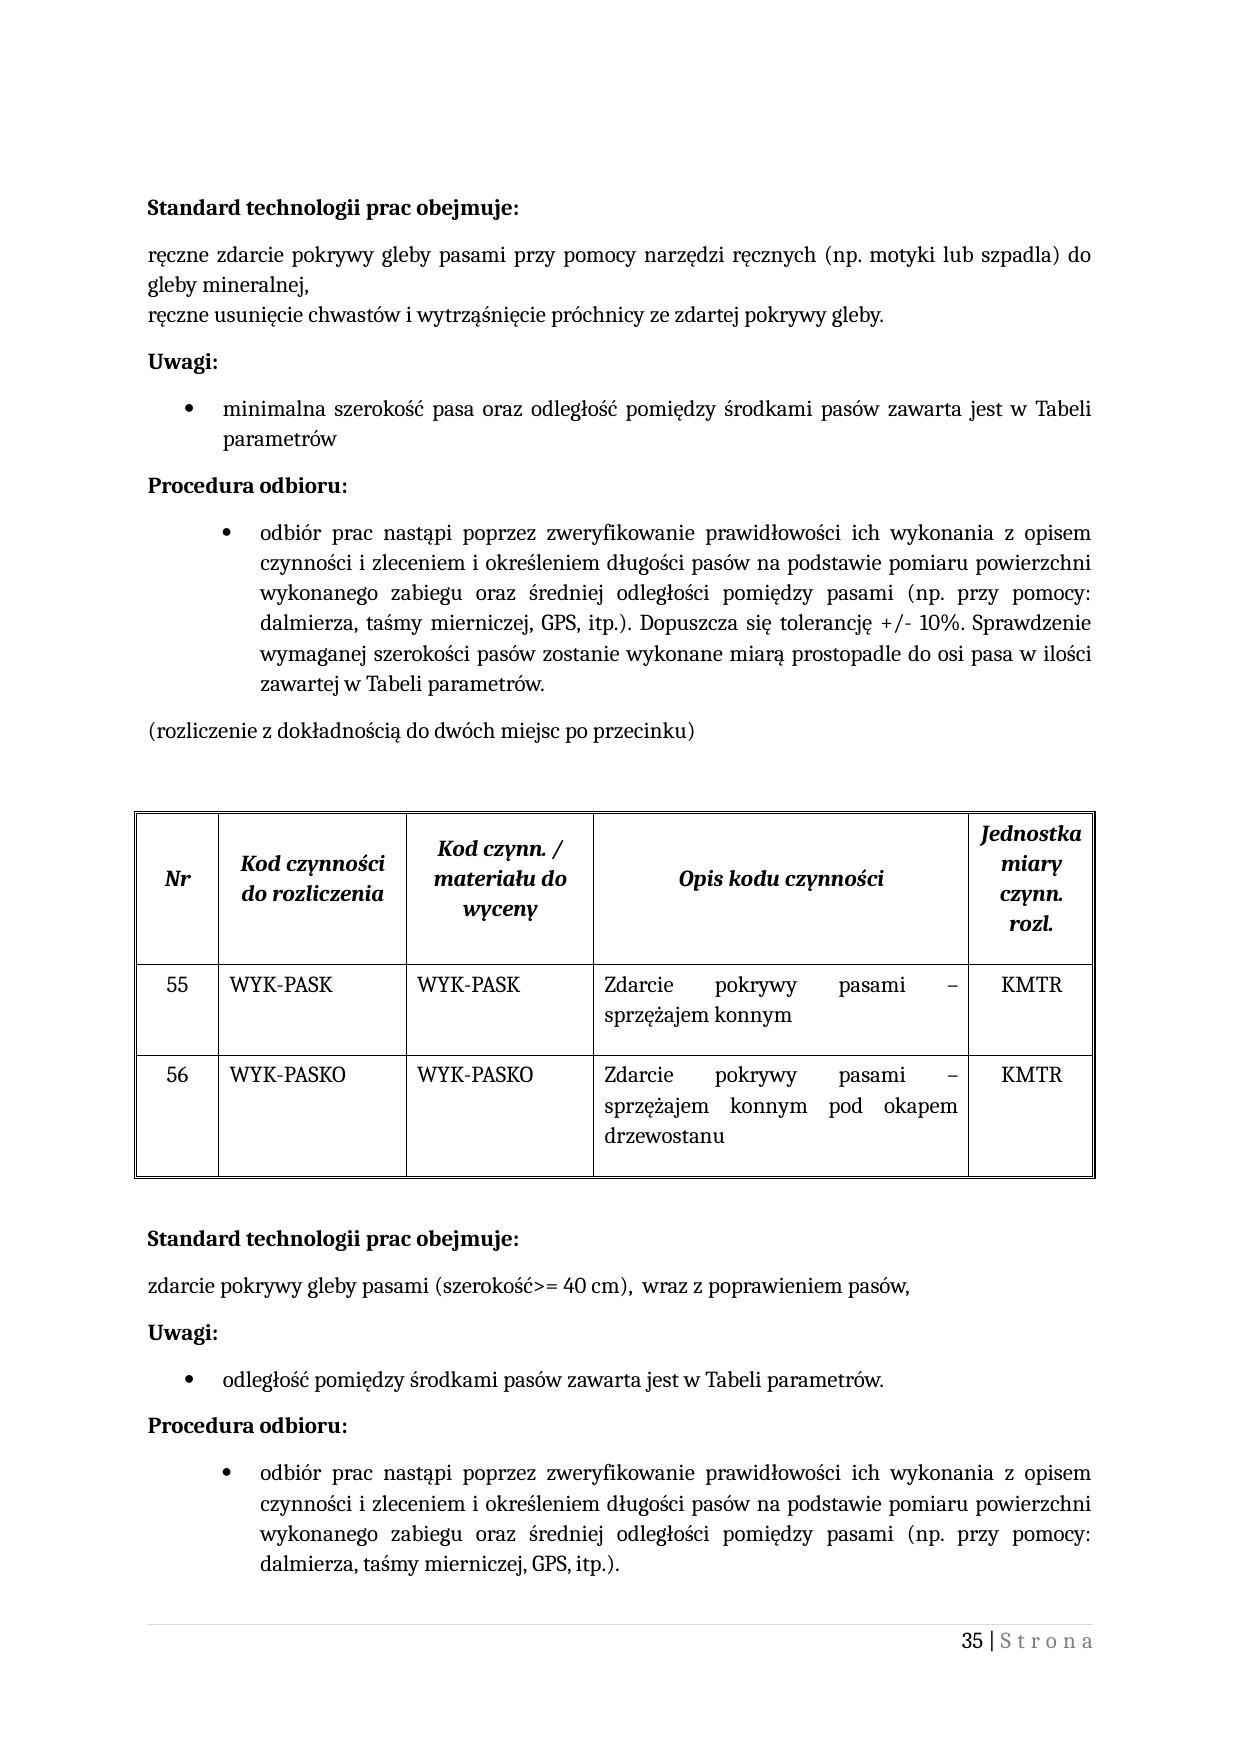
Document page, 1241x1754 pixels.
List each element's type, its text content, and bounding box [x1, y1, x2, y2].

table_cell KMTR [969, 1056, 1092, 1176]
table_cell KMTR [969, 965, 1092, 1055]
table_cell WYK-PASK [407, 965, 593, 1055]
table_header Kod czynności do rozliczenia [219, 814, 406, 964]
table_header Opis kodu czynności [594, 814, 968, 964]
text Standard technologii prac obejmuje: [148, 194, 1093, 221]
list odległość pomiędzy środkami pasów zawarta jest w Tabeli parametrów. [185, 1366, 1093, 1393]
table_header Kod czynn. / materiału do wyceny [407, 814, 593, 964]
text Uwagi: [148, 349, 1093, 375]
table_cell WYK-PASK [219, 965, 406, 1055]
table_cell WYK-PASKO [219, 1056, 406, 1176]
text Uwagi: [148, 1319, 1093, 1346]
list odbiór prac nastąpi poprzez zweryfikowanie prawidłowości ich wykonania z opisem czynności i zleceniem i określeniem długości pasów na podstawie pomiaru powierzchni wykonanego zabiegu oraz średniej odległości pomiędzy pasami (np. przy pomocy: dalmierza, taśmy mierniczej, GPS, itp.). [223, 1460, 1093, 1577]
table_cell 56 [137, 1056, 218, 1176]
list ręczne zdarcie pokrywy gleby pasami przy pomocy narzędzi ręcznych (np. motyki lub szpadla) do gleby mineralnej, [148, 241, 1093, 298]
table_header Nr [137, 814, 218, 964]
text Procedura odbioru: [148, 473, 1093, 499]
list zdarcie pokrywy gleby pasami (szerokość>= 40 cm), wraz z poprawieniem pasów, [148, 1273, 1093, 1299]
list odbiór prac nastąpi poprzez zweryfikowanie prawidłowości ich wykonania z opisem czynności i zleceniem i określeniem długości pasów na podstawie pomiaru powierzchni wykonanego zabiegu oraz średniej odległości pomiędzy pasami (np. przy pomocy: dalmierza, taśmy mierniczej, GPS, itp.). Dopuszcza się tolerancję +/- 10%. Sprawdzenie wymaganej szerokości pasów zostanie wykonane miarą prostopadle do osi pasa w ilości zawartej w Tabeli parametrów. [223, 519, 1093, 697]
table_cell WYK-PASKO [407, 1056, 593, 1176]
text (rozliczenie z dokładnością do dwóch miejsc po przecinku) [148, 717, 1093, 744]
list minimalna szerokość pasa oraz odległość pomiędzy środkami pasów zawarta jest w Tabeli parametrów [185, 396, 1093, 452]
text Standard technologii prac obejmuje: [148, 1226, 1093, 1252]
list ręczne usunięcie chwastów i wytrząśnięcie próchnicy ze zdartej pokrywy gleby. [148, 302, 1093, 328]
table_header Jednostka miary czynn. rozl. [969, 814, 1092, 964]
text Procedura odbioru: [148, 1413, 1093, 1439]
table_cell 55 [137, 965, 218, 1055]
table_cell Zdarcie pokrywy pasami – sprzężajem konnym [594, 965, 968, 1055]
table_cell Zdarcie pokrywy pasami – sprzężajem konnym pod okapem drzewostanu [594, 1056, 968, 1176]
